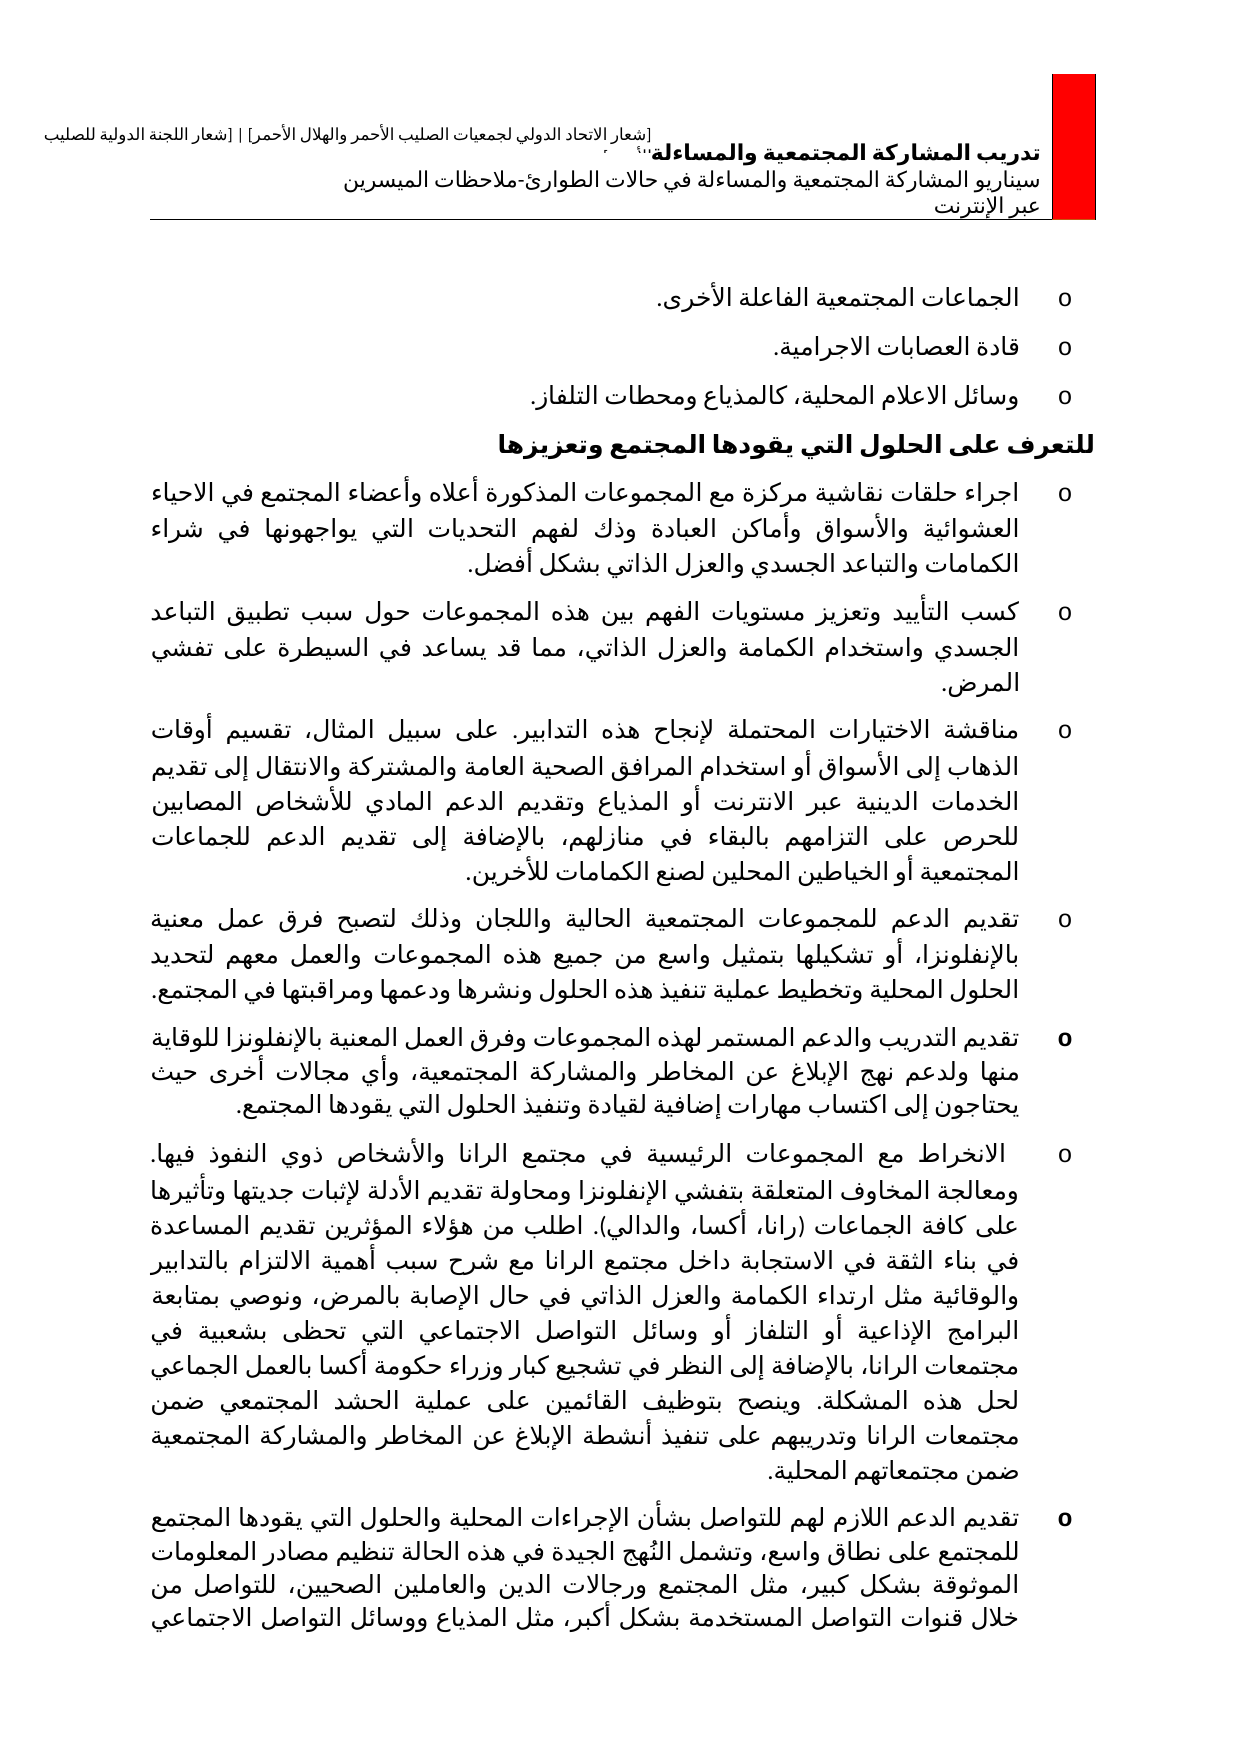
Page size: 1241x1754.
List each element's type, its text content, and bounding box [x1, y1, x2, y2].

list كسب التأييد وتعزيز مستويات الفهم بين هذه المجموعات حول سبب تطبيق التباعد الجسدي واستخدام الكمامة والعزل الذاتي، مما قد يساعد في السيطرة على تفشي المرض. [150, 596, 1057, 697]
list مناقشة الاختيارات المحتملة لإنجاح هذه التدابير. على سبيل المثال، تقسيم أوقات الذهاب إلى الأسواق أو استخدام المرافق الصحية العامة والمشتركة والانتقال إلى تقديم الخدمات الدينية عبر الانترنت أو المذياع وتقديم الدعم المادي للأشخاص المصابين للحرص على التزامهم بالبقاء في منازلهم، بالإضافة إلى تقديم الدعم للجماعات المجتمعية أو الخياطين المحلين لصنع الكمامات للأخرين. [150, 714, 1057, 886]
list الجماعات المجتمعية الفاعلة الأخرى. [150, 283, 1057, 314]
text للتعرف على الحلول التي يقودها المجتمع وتعزيزها [150, 429, 1095, 460]
list تقديم التدريب والدعم المستمر لهذه المجموعات وفرق العمل المعنية بالإنفلونزا للوقاية منها ولدعم نهج الإبلاغ عن المخاطر والمشاركة المجتمعية، وأي مجالات أخرى حيث يحتاجون إلى اكتساب مهارات إضافية لقيادة وتنفيذ الحلول التي يقودها المجتمع. [150, 1022, 1057, 1119]
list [150, 1502, 1057, 1633]
list قادة العصابات الاجرامية. [150, 332, 1057, 363]
list الانخراط مع المجموعات الرئيسية في مجتمع الرانا والأشخاص ذوي النفوذ فيها. ومعالجة المخاوف المتعلقة بتفشي الإنفلونزا ومحاولة تقديم الأدلة لإثبات جديتها وتأثيرها على كافة الجماعات (رانا، أكسا، والدالي). اطلب من هؤلاء المؤثرين تقديم المساعدة في بناء الثقة في الاستجابة داخل مجتمع الرانا مع شرح سبب أهمية الالتزام بالتدابير والوقائية مثل ارتداء الكمامة والعزل الذاتي في حال الإصابة بالمرض، ونوصي بمتابعة البرامج الإذاعية أو التلفاز أو وسائل التواصل الاجتماعي التي تحظى بشعبية في مجتمعات الرانا، بالإضافة إلى النظر في تشجيع كبار وزراء حكومة أكسا بالعمل الجماعي لحل هذه المشكلة. وينصح بتوظيف القائمين على عملية الحشد المجتمعي ضمن مجتمعات الرانا وتدريبهم على تنفيذ أنشطة الإبلاغ عن المخاطر والمشاركة المجتمعية ضمن مجتمعاتهم المحلية. [150, 1139, 1057, 1485]
list تقديم الدعم للمجموعات المجتمعية الحالية واللجان وذلك لتصبح فرق عمل معنية بالإنفلونزا، أو تشكيلها بتمثيل واسع من جميع هذه المجموعات والعمل معهم لتحديد الحلول المحلية وتخطيط عملية تنفيذ هذه الحلول ونشرها ودعمها ومراقبتها في المجتمع. [150, 903, 1057, 1005]
list وسائل الاعلام المحلية، كالمذياع ومحطات التلفاز. [150, 381, 1057, 412]
list اجراء حلقات نقاشية مركزة مع المجموعات المذكورة أعلاه وأعضاء المجتمع في الاحياء العشوائية والأسواق وأماكن العبادة وذك لفهم التحديات التي يواجهونها في شراء الكمامات والتباعد الجسدي والعزل الذاتي بشكل أفضل. [150, 477, 1057, 579]
